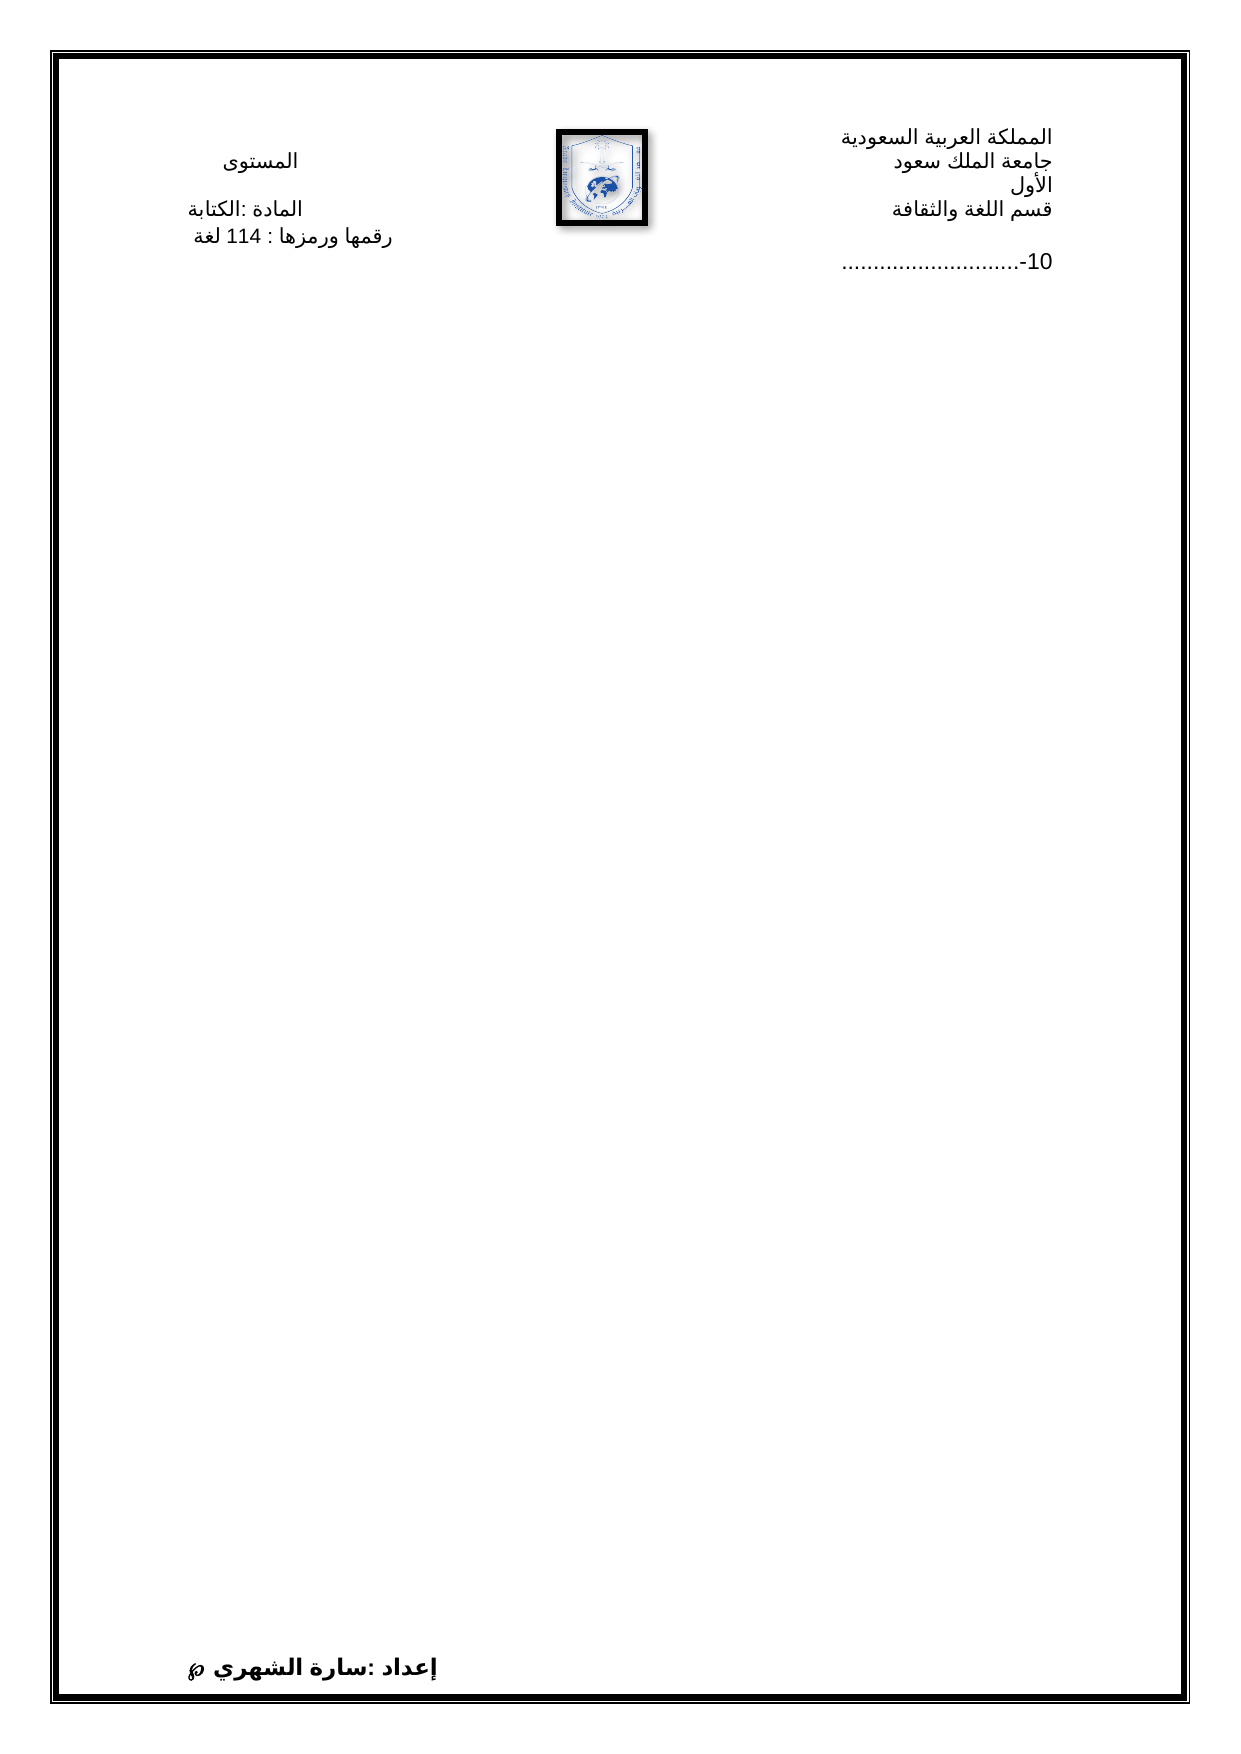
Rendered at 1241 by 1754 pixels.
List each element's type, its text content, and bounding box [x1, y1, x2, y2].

text 10-............................ [187, 248, 1053, 306]
picture [562, 135, 642, 220]
